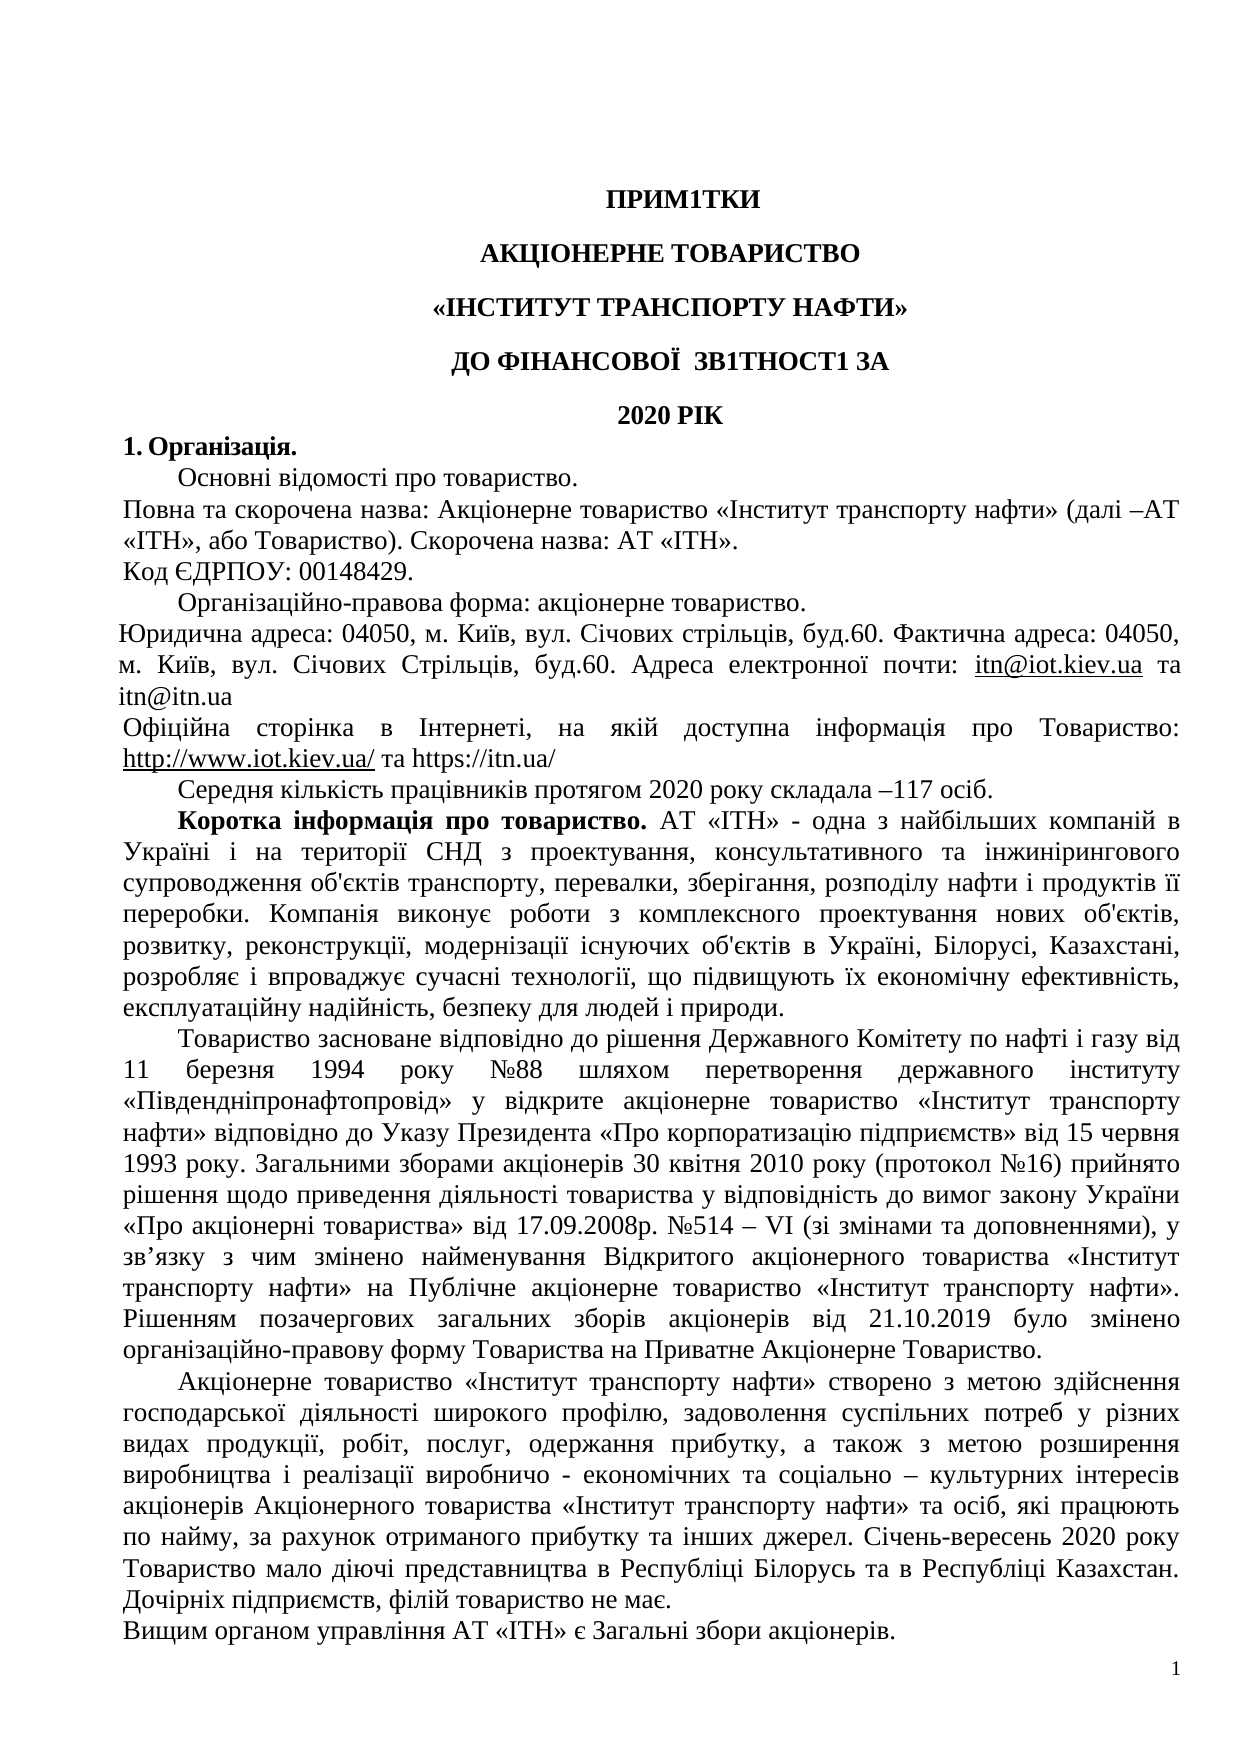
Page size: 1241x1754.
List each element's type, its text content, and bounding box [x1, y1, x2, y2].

text Основні відомості про товариство. [123, 462, 1181, 493]
text АКЦІОНЕРНЕ ТОВАРИСТВО [251, 239, 1089, 268]
text 2020 РІК [251, 401, 1089, 430]
text Вищим органом управління АТ «ІТН» є Загальні збори акціонерів. [123, 1614, 1181, 1645]
text Середня кількість працівників протягом 2020 року складала –117 осіб. [123, 773, 1181, 804]
text «ІНСТИТУТ ТРАНСПОРТУ НАФТИ» [251, 293, 1089, 322]
text ПРИМ1ТКИ [251, 185, 1089, 214]
text Код ЄДРПОУ: 00148429. [123, 555, 1181, 586]
text Коротка інформація про товариство. АТ «ІТН» - одна з найбільших компаній в Україні і на території СНД з проектування, консультативного та інжинірингового супроводження об'єктів транспорту, перевалки, зберігання, розподілу нафти і продуктів її переробки. Компанія виконує роботи з комплексного проектування нових об'єктів, розвитку, реконструкції, модернізації існуючих об'єктів в Україні, Білорусі, Казахстані, розробляє і впроваджує сучасні технології, що підвищують їх економічну ефективність, експлуатаційну надійність, безпеку для людей і природи. [123, 804, 1181, 1022]
text Офіційна сторінка в Інтернеті, на якій доступна інформація про Товариство: http://www.iot.kiev.ua/ та https://itn.ua/ [123, 711, 1181, 773]
text ДО ФІНАНСОВОЇ ЗВ1ТНОСТ1 ЗА [251, 347, 1089, 376]
text 1. Організація. [123, 430, 1181, 462]
text Повна та скорочена назва: Акціонерне товариство «Інститут транспорту нафти» (далі –АТ «ІТН», або Товариство). Скорочена назва: АТ «ІТН». [123, 493, 1181, 555]
text Акціонерне товариство «Інститут транспорту нафти» створено з метою здійснення господарської діяльності широкого профілю, задоволення суспільних потреб у різних видах продукції, робіт, послуг, одержання прибутку, а також з метою розширення виробництва і реалізації виробничо - економічних та соціально – культурних інтересів акціонерів Акціонерного товариства «Інститут транспорту нафти» та осіб, які працюють по найму, за рахунок отриманого прибутку та інших джерел. Січень-вересень 2020 року Товариство мало діючі представництва в Республіці Білорусь та в Республіці Казахстан. Дочірніх підприємств, філій товариство не має. [123, 1365, 1181, 1614]
text Товариство засноване відповідно до рішення Державного Комітету по нафті і газу від 11 березня 1994 року №88 шляхом перетворення державного інституту «Південдніпронафтопровід» у відкрите акціонерне товариство «Інститут транспорту нафти» відповідно до Указу Президента «Про корпоратизацію підприємств» від 15 червня 1993 року. Загальними зборами акціонерів 30 квітня 2010 року (протокол №16) прийнято рішення щодо приведення діяльності товариства у відповідність до вимог закону України «Про акціонерні товариства» від 17.09.2008р. №514 – VI (зі змінами та доповненнями), у зв’язку з чим змінено найменування Відкритого акціонерного товариства «Інститут транспорту нафти» на Публічне акціонерне товариство «Інститут транспорту нафти». Рішенням позачергових загальних зборів акціонерів від 21.10.2019 було змінено організаційно-правову форму Товариства на Приватне Акціонерне Товариство. [123, 1022, 1181, 1365]
text Юридична адреса: 04050, м. Київ, вул. Січових стрільців, буд.60. Фактична адреса: 04050, м. Київ, вул. Січових Стрільців, буд.60. Адреса електронної почти: itn@iot.kiev.ua та itn@itn.ua [118, 617, 1181, 711]
text Організаційно-правова форма: акціонерне товариство. [123, 586, 1181, 617]
